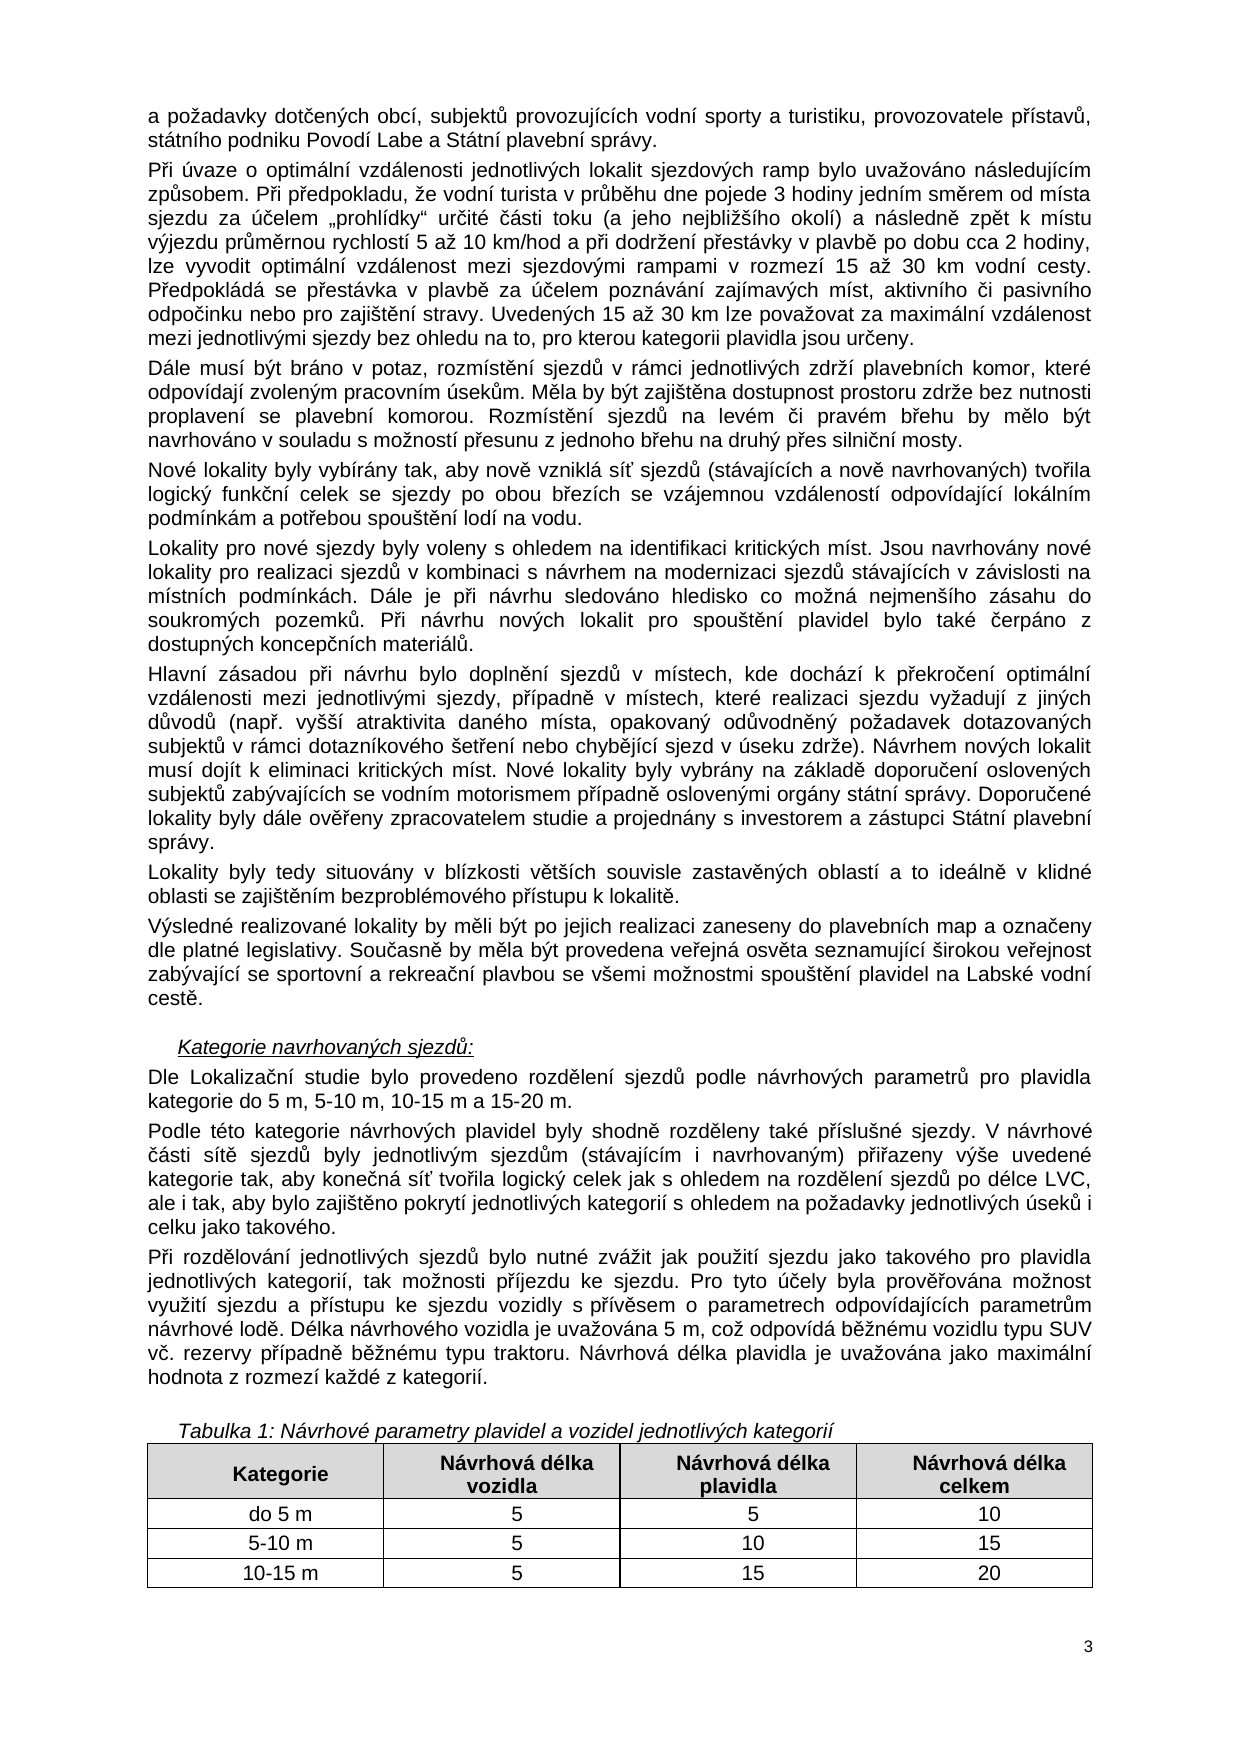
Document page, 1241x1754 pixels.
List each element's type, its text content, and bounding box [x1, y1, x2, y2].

text Lokality byly tedy situovány v blízkosti větších souvisle zastavěných oblastí a to ideálně v klidné oblasti se zajištěním bezproblémového přístupu k lokalitě. [148, 860, 1093, 908]
table_header Návrhová délka vozidla [384, 1444, 619, 1498]
table_header Návrhová délka celkem [857, 1444, 1092, 1498]
table_cell 10-15 m [148, 1559, 383, 1587]
text Kategorie navrhovaných sjezdů: [148, 1035, 1093, 1059]
table_cell 5-10 m [148, 1529, 383, 1557]
text Dále musí být bráno v potaz, rozmístění sjezdů v rámci jednotlivých zdrží plavebních komor, které odpovídají zvoleným pracovním úsekům. Měla by být zajištěna dostupnost prostoru zdrže bez nutnosti proplavení se plavební komorou. Rozmístění sjezdů na levém či pravém břehu by mělo být navrhováno v souladu s možností přesunu z jednoho břehu na druhý přes silniční mosty. [148, 356, 1093, 451]
table_cell 5 [384, 1499, 619, 1528]
table_cell 5 [384, 1559, 619, 1587]
text Hlavní zásadou při návrhu bylo doplnění sjezdů v místech, kde dochází k překročení optimální vzdálenosti mezi jednotlivými sjezdy, případně v místech, které realizaci sjezdu vyžadují z jiných důvodů (např. vyšší atraktivita daného místa, opakovaný odůvodněný požadavek dotazovaných subjektů v rámci dotazníkového šetření nebo chybějící sjezd v úseku zdrže). Návrhem nových lokalit musí dojít k eliminaci kritických míst. Nové lokality byly vybrány na základě doporučení oslovených subjektů zabývajících se vodním motorismem případně oslovenými orgány státní správy. Doporučené lokality byly dále ověřeny zpracovatelem studie a projednány s investorem a zástupci Státní plavební správy. [148, 662, 1093, 853]
text Podle této kategorie návrhových plavidel byly shodně rozděleny také příslušné sjezdy. V návrhové části sítě sjezdů byly jednotlivým sjezdům (stávajícím i navrhovaným) přiřazeny výše uvedené kategorie tak, aby konečná síť tvořila logický celek jak s ohledem na rozdělení sjezdů po délce LVC, ale i tak, aby bylo zajištěno pokrytí jednotlivých kategorií s ohledem na požadavky jednotlivých úseků i celku jako takového. [148, 1119, 1093, 1239]
table_cell 5 [384, 1529, 619, 1557]
text Dle Lokalizační studie bylo provedeno rozdělení sjezdů podle návrhových parametrů pro plavidla kategorie do 5 m, 5-10 m, 10-15 m a 15-20 m. [148, 1065, 1093, 1113]
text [148, 103, 1093, 151]
text Výsledné realizované lokality by měli být po jejich realizaci zaneseny do plavebních map a označeny dle platné legislativy. Současně by měla být provedena veřejná osvěta seznamující širokou veřejnost zabývající se sportovní a rekreační plavbou se všemi možnostmi spouštění plavidel na Labské vodní cestě. [148, 914, 1093, 1010]
table_cell 5 [621, 1499, 856, 1528]
text Při rozdělování jednotlivých sjezdů bylo nutné zvážit jak použití sjezdu jako takového pro plavidla jednotlivých kategorií, tak možnosti příjezdu ke sjezdu. Pro tyto účely byla prověřována možnost využití sjezdu a přístupu ke sjezdu vozidly s přívěsem o parametrech odpovídajících parametrům návrhové lodě. Délka návrhového vozidla je uvažována 5 m, což odpovídá běžnému vozidlu typu SUV vč. rezervy případně běžnému typu traktoru. Návrhová délka plavidla je uvažována jako maximální hodnota z rozmezí každé z kategorií. [148, 1245, 1093, 1389]
text Tabulka 1: Návrhové parametry plavidel a vozidel jednotlivých kategorií [148, 1419, 1093, 1443]
table_header Kategorie [148, 1444, 383, 1498]
table_cell 10 [621, 1529, 856, 1557]
table_cell 15 [857, 1529, 1092, 1557]
text Při úvaze o optimální vzdálenosti jednotlivých lokalit sjezdových ramp bylo uvažováno následujícím způsobem. Při předpokladu, že vodní turista v průběhu dne pojede 3 hodiny jedním směrem od místa sjezdu za účelem „prohlídky“ určité části toku (a jeho nejbližšího okolí) a následně zpět k místu výjezdu průměrnou rychlostí 5 až 10 km/hod a při dodržení přestávky v plavbě po dobu cca 2 hodiny, lze vyvodit optimální vzdálenost mezi sjezdovými rampami v rozmezí 15 až 30 km vodní cesty. Předpokládá se přestávka v plavbě za účelem poznávání zajímavých míst, aktivního či pasivního odpočinku nebo pro zajištění stravy. Uvedených 15 až 30 km lze považovat za maximální vzdálenost mezi jednotlivými sjezdy bez ohledu na to, pro kterou kategorii plavidla jsou určeny. [148, 158, 1093, 349]
table_cell 20 [857, 1559, 1092, 1587]
table_cell 10 [857, 1499, 1092, 1528]
table_cell 15 [621, 1559, 856, 1587]
text Lokality pro nové sjezdy byly voleny s ohledem na identifikaci kritických míst. Jsou navrhovány nové lokality pro realizaci sjezdů v kombinaci s návrhem na modernizaci sjezdů stávajících v závislosti na místních podmínkách. Dále je při návrhu sledováno hledisko co možná nejmenšího zásahu do soukromých pozemků. Při návrhu nových lokalit pro spouštění plavidel bylo také čerpáno z dostupných koncepčních materiálů. [148, 536, 1093, 656]
text Nové lokality byly vybírány tak, aby nově vzniklá síť sjezdů (stávajících a nově navrhovaných) tvořila logický funkční celek se sjezdy po obou březích se vzájemnou vzdáleností odpovídající lokálním podmínkám a potřebou spouštění lodí na vodu. [148, 458, 1093, 529]
table_header Návrhová délka plavidla [621, 1444, 856, 1498]
table_cell do 5 m [148, 1499, 383, 1528]
